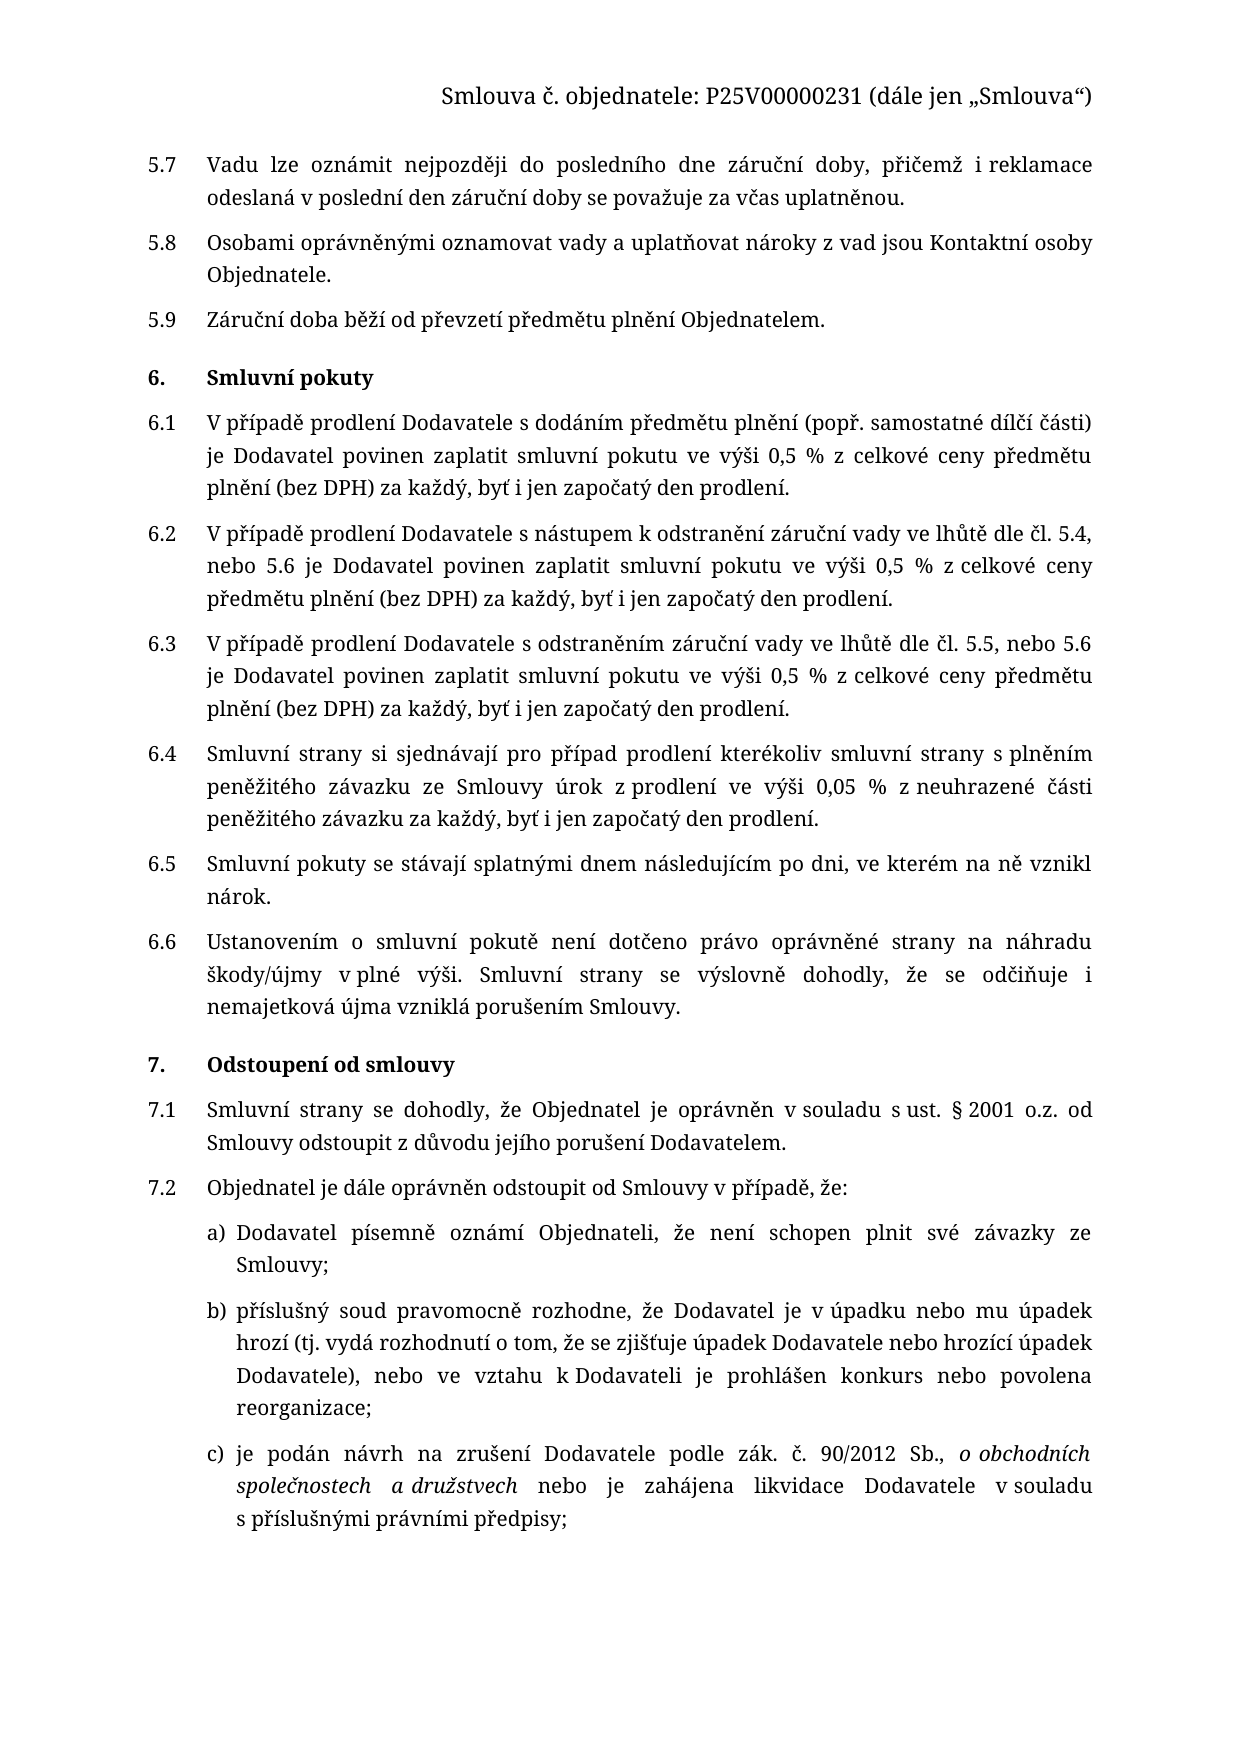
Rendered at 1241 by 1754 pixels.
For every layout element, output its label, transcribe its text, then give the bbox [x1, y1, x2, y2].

list Smluvní strany se dohodly, že Objednatel je oprávněn v souladu s ust. § 2001 o.z. od Smlouvy odstoupit z důvodu jejího porušení Dodavatelem. [148, 1095, 1093, 1156]
list Dodavatel písemně oznámí Objednateli, že není schopen plnit své závazky ze Smlouvy; [207, 1218, 1093, 1279]
list Smluvní pokuty se stávají splatnými dnem následujícím po dni, ve kterém na ně vznikl nárok. [148, 849, 1093, 911]
list V případě prodlení Dodavatele s dodáním předmětu plnění (popř. samostatné dílčí části) je Dodavatel povinen zaplatit smluvní pokutu ve výši 0,5 % z celkové ceny předmětu plnění (bez DPH) za každý, byť i jen započatý den prodlení. [148, 408, 1093, 502]
list Vadu lze oznámit nejpozději do posledního dne záruční doby, přičemž i reklamace odeslaná v poslední den záruční doby se považuje za včas uplatněnou. [148, 150, 1093, 211]
list Záruční doba běží od převzetí předmětu plnění Objednatelem. [148, 306, 1093, 334]
list příslušný soud pravomocně rozhodne, že Dodavatel je v úpadku nebo mu úpadek hrozí (tj. vydá rozhodnutí o tom, že se zjišťuje úpadek Dodavatele nebo hrozící úpadek Dodavatele), nebo ve vztahu k Dodavateli je prohlášen konkurs nebo povolena reorganizace; [207, 1296, 1093, 1422]
list Odstoupení od smlouvy [148, 1050, 1093, 1078]
list Ustanovením o smluvní pokutě není dotčeno právo oprávněné strany na náhradu škody/újmy v plné výši. Smluvní strany se výslovně dohodly, že se odčiňuje i nemajetková újma vzniklá porušením Smlouvy. [148, 927, 1093, 1021]
list V případě prodlení Dodavatele s odstraněním záruční vady ve lhůtě dle čl. 5.5, nebo 5.6 je Dodavatel povinen zaplatit smluvní pokutu ve výši 0,5 % z celkové ceny předmětu plnění (bez DPH) za každý, byť i jen započatý den prodlení. [148, 629, 1093, 723]
list Smluvní strany si sjednávají pro případ prodlení kterékoliv smluvní strany s plněním peněžitého závazku ze Smlouvy úrok z prodlení ve výši 0,05 % z neuhrazené části peněžitého závazku za každý, byť i jen započatý den prodlení. [148, 739, 1093, 833]
list Objednatel je dále oprávněn odstoupit od Smlouvy v případě, že: [148, 1173, 1093, 1201]
list je podán návrh na zrušení Dodavatele podle zák. č. 90/2012 Sb., o obchodních společnostech a družstvech nebo je zahájena likvidace Dodavatele v souladu s příslušnými právními předpisy; [207, 1439, 1093, 1532]
list Osobami oprávněnými oznamovat vady a uplatňovat nároky z vad jsou Kontaktní osoby Objednatele. [148, 228, 1093, 289]
list V případě prodlení Dodavatele s nástupem k odstranění záruční vady ve lhůtě dle čl. 5.4, nebo 5.6 je Dodavatel povinen zaplatit smluvní pokutu ve výši 0,5 % z celkové ceny předmětu plnění (bez DPH) za každý, byť i jen započatý den prodlení. [148, 519, 1093, 612]
list Smluvní pokuty [148, 363, 1093, 392]
